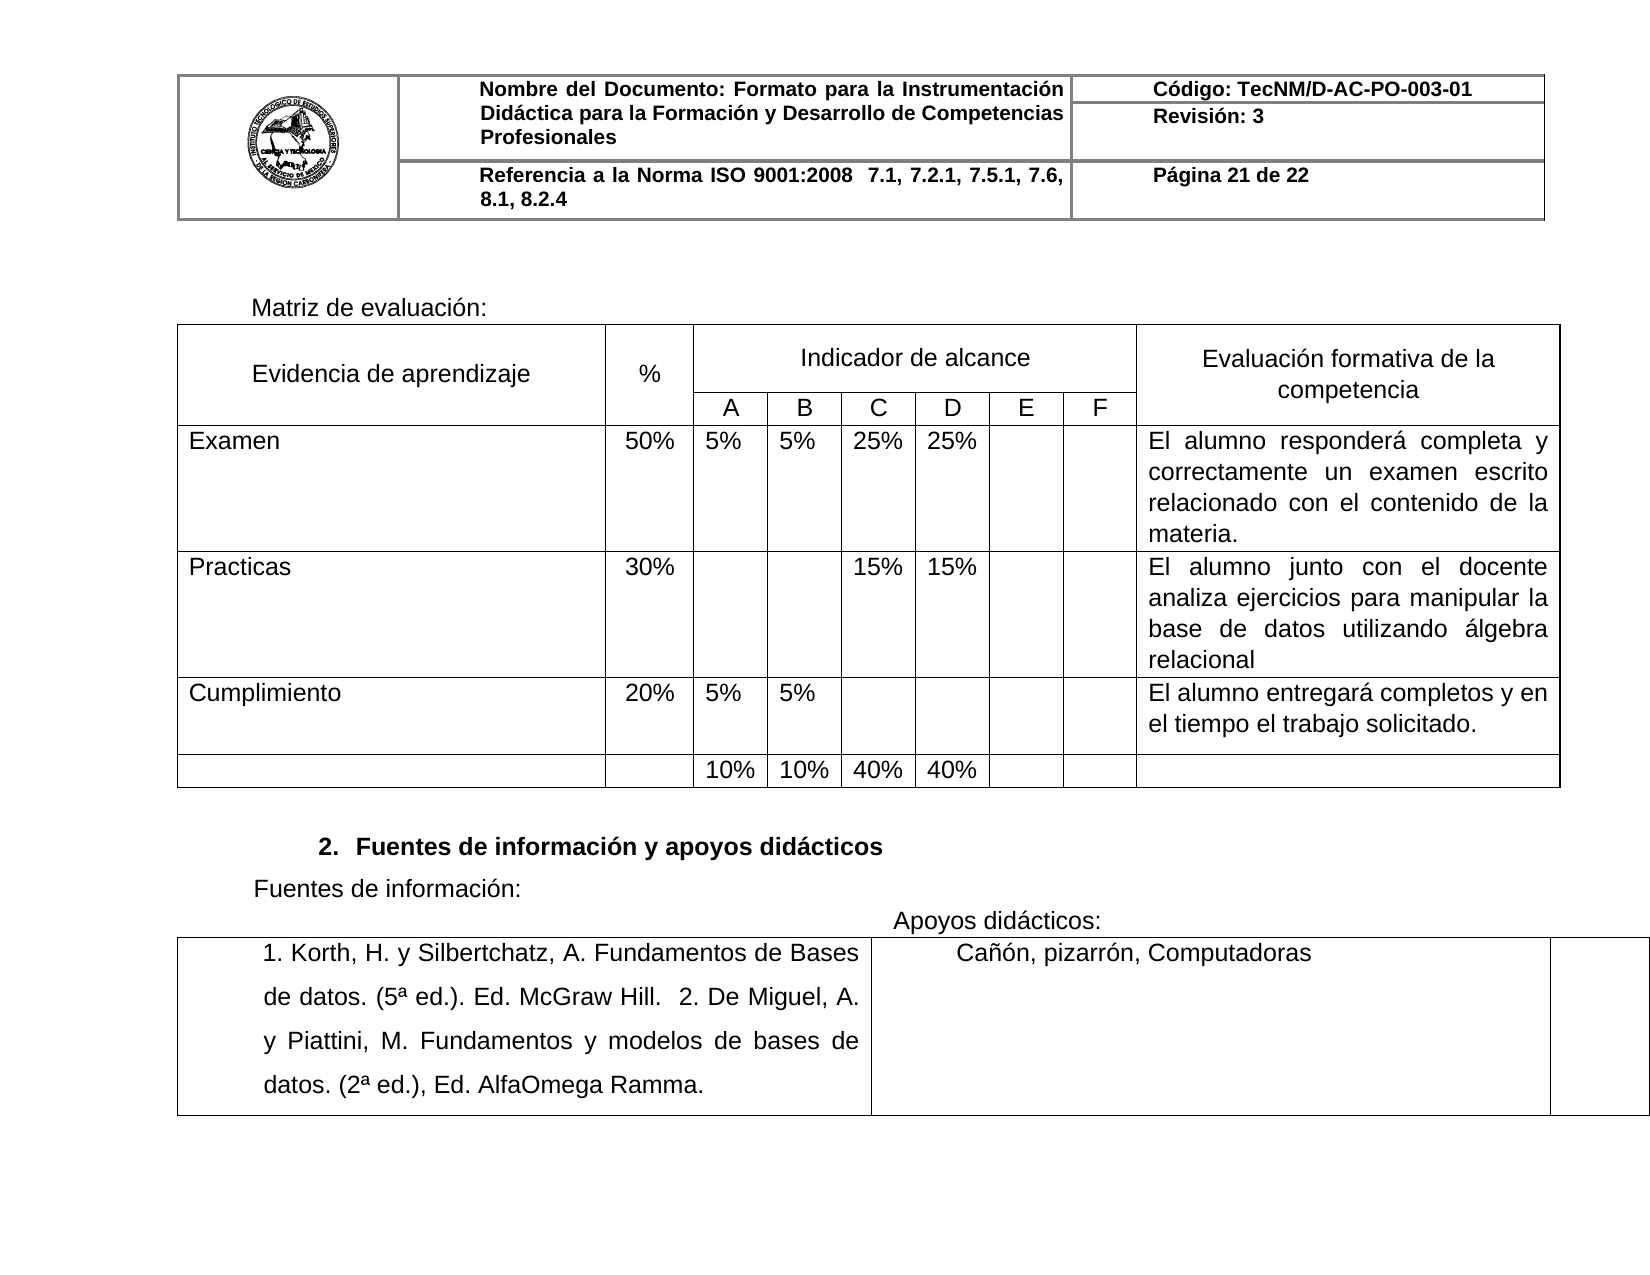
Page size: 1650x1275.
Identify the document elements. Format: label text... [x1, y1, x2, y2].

table_cell 40% [842, 755, 915, 787]
text Matriz de evaluación: [251, 293, 1532, 322]
table_cell [842, 678, 915, 754]
table_cell 25% [842, 426, 915, 551]
table_cell El alumno entregará completos y en el tiempo el trabajo solicitado. [1137, 678, 1559, 754]
table_cell D [916, 393, 989, 425]
list Fuentes de información y apoyos didácticos [318, 831, 1532, 860]
table_cell 5% [768, 678, 841, 754]
table_cell 5% [694, 426, 767, 551]
table_header Evaluación formativa de la competencia [1137, 325, 1559, 425]
table_cell [1064, 678, 1136, 754]
table_cell 15% [842, 552, 915, 677]
table_cell [1064, 755, 1136, 787]
table_cell Cumplimiento [178, 678, 605, 754]
text Fuentes de información: [177, 874, 1532, 903]
table_header Evidencia de aprendizaje [178, 325, 605, 425]
table_cell [1064, 552, 1136, 677]
table_cell 5% [694, 678, 767, 754]
text Apoyos didácticos: [177, 906, 1532, 934]
table_cell 10% [768, 755, 841, 787]
table_cell 40% [916, 755, 989, 787]
table_cell [1137, 755, 1559, 787]
table_cell [178, 755, 605, 787]
table_cell F [1064, 393, 1136, 425]
table_cell C [842, 393, 915, 425]
table_cell [990, 426, 1063, 551]
table_header [1551, 938, 1649, 1115]
table_cell 30% [606, 552, 693, 677]
table_cell 25% [916, 426, 989, 551]
table_cell 10% [694, 755, 767, 787]
table_cell [990, 552, 1063, 677]
table_cell E [990, 393, 1063, 425]
table_cell 5% [768, 426, 841, 551]
table_cell [990, 678, 1063, 754]
table_header Indicador de alcance [694, 325, 1136, 392]
table_cell Examen [178, 426, 605, 551]
table_cell Practicas [178, 552, 605, 677]
table_cell [694, 552, 767, 677]
table_cell [990, 755, 1063, 787]
table_cell [606, 755, 693, 787]
table_cell [1064, 426, 1136, 551]
table_cell El alumno responderá completa y correctamente un examen escrito relacionado con el contenido de la materia. [1137, 426, 1559, 551]
table_cell B [768, 393, 841, 425]
table_cell El alumno junto con el docente analiza ejercicios para manipular la base de datos utilizando álgebra relacional [1137, 552, 1559, 677]
table_header Cañón, pizarrón, Computadoras [872, 938, 1550, 1115]
table_cell 50% [606, 426, 693, 551]
table_header 1. Korth, H. y Silbertchatz, A. Fundamentos de Bases de datos. (5ª ed.). Ed. McGraw Hill. 2. De Miguel, A. y Piattini, M. Fundamentos y modelos de bases de datos. (2ª ed.), Ed. AlfaOmega Ramma. [178, 938, 871, 1115]
table_cell [916, 678, 989, 754]
table_cell 15% [916, 552, 989, 677]
picture [246, 95, 340, 189]
table_header % [606, 325, 693, 425]
table_cell A [694, 393, 767, 425]
table_cell [768, 552, 841, 677]
table_cell 20% [606, 678, 693, 754]
